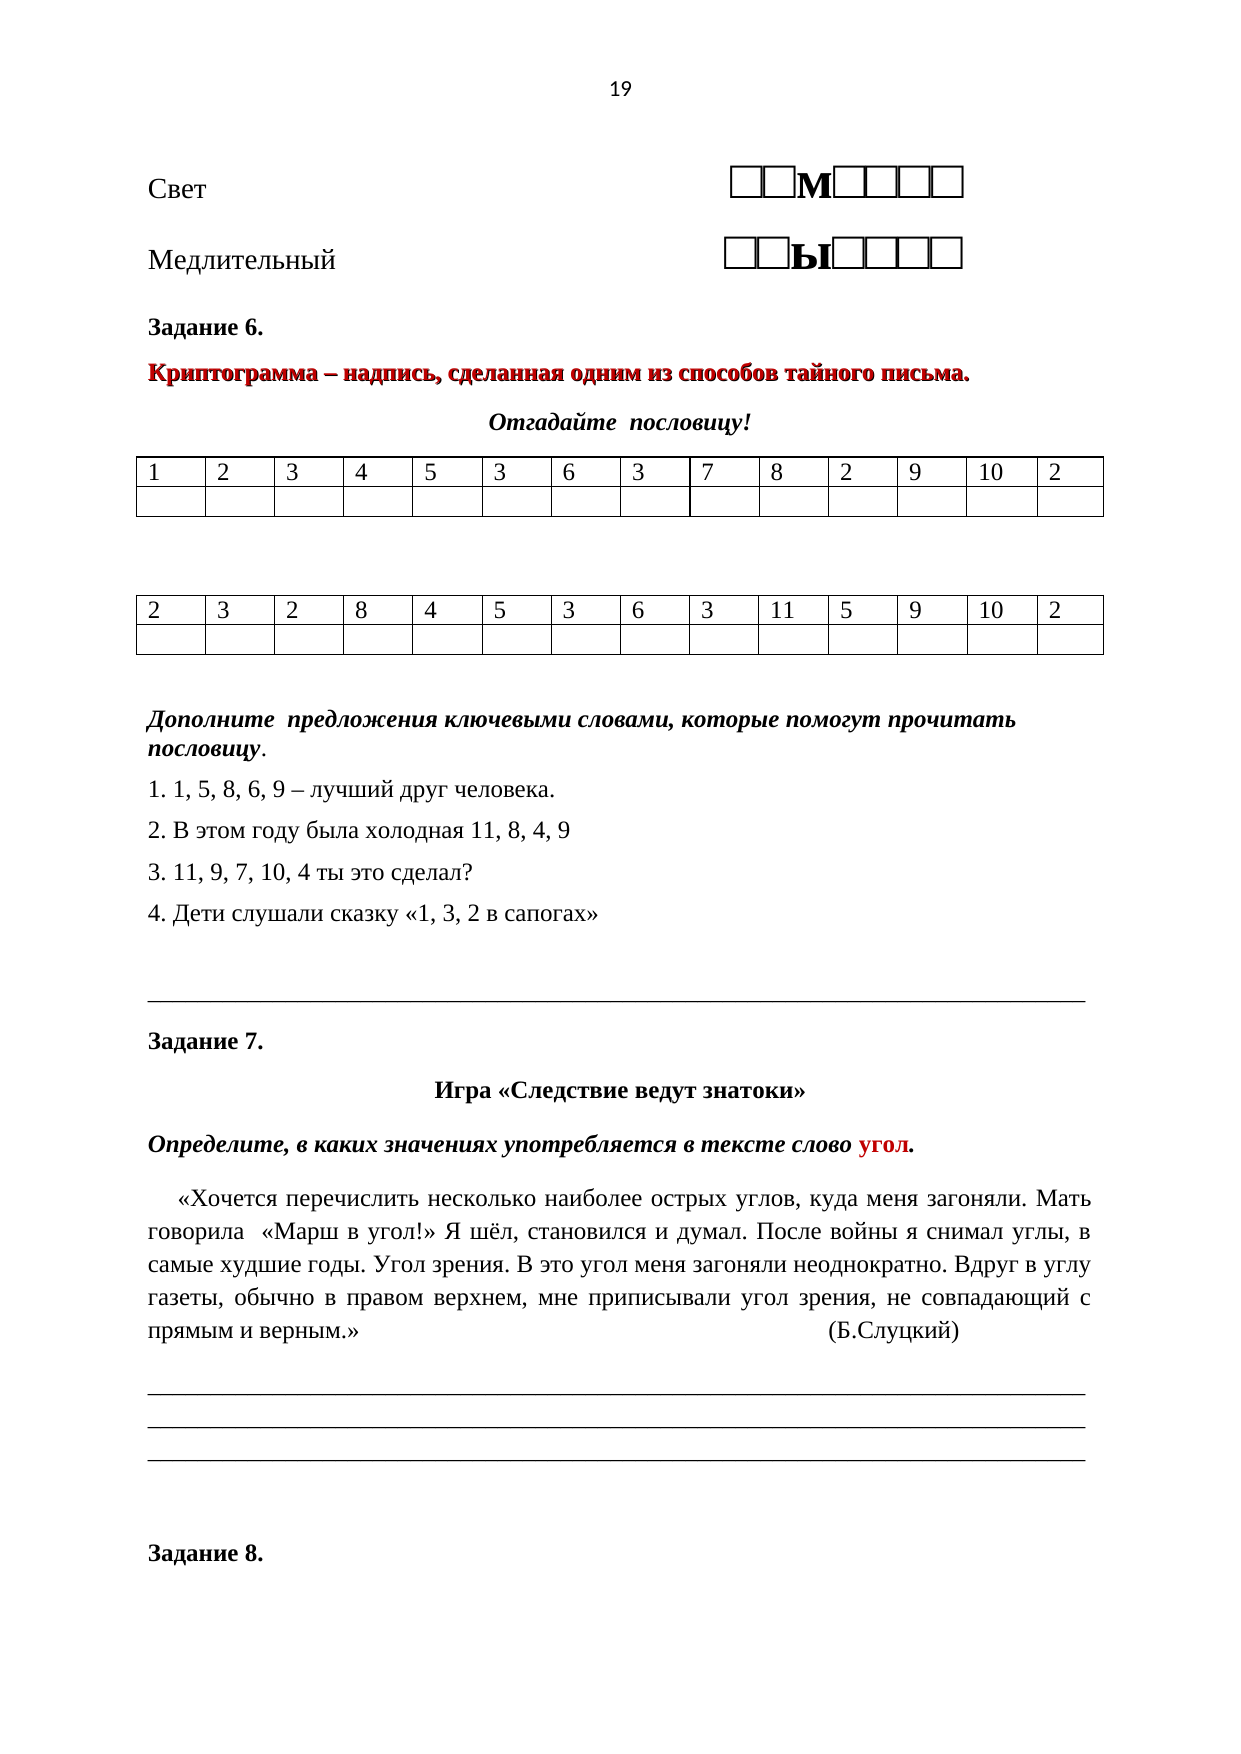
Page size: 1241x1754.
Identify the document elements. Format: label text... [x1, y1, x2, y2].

text Игра «Следствие ведут знатоки» [148, 1075, 1092, 1104]
table_cell [760, 487, 828, 516]
table_cell [829, 487, 897, 516]
table_cell [483, 487, 551, 516]
table_cell [344, 625, 412, 654]
table_cell [206, 625, 274, 654]
text Определите, в каких значениях употребляется в тексте слово угол. [148, 1129, 1092, 1158]
text 3. 11, 9, 7, 10, 4 ты это сделал? [148, 857, 1092, 885]
table_cell [552, 487, 620, 516]
table_header 2 [829, 458, 897, 486]
text Задание 7. [148, 1026, 1092, 1054]
table_header 10 [968, 596, 1037, 624]
table_header 2 [1038, 596, 1103, 624]
table_header 11 [759, 596, 828, 624]
text Медлительный □□ы□□□□ [148, 219, 1092, 282]
text 1. 1, 5, 8, 6, 9 – лучший друг человека. [148, 774, 1092, 803]
text 4. Дети слушали сказку «1, 3, 2 в сапогах» [148, 898, 1092, 927]
table_header 3 [206, 596, 274, 624]
table_header 4 [344, 458, 412, 486]
text Криптограмма – надпись, сделанная одним из способов тайного письма. [148, 357, 1092, 386]
table_cell [344, 487, 412, 516]
table_cell [1038, 487, 1103, 516]
table_header 8 [760, 458, 828, 486]
table_cell [137, 625, 205, 654]
table_header 6 [621, 596, 689, 624]
table_header 8 [344, 596, 412, 624]
table_header 2 [275, 596, 343, 624]
table_cell [275, 625, 343, 654]
table_cell [967, 487, 1037, 516]
table_header 2 [206, 458, 274, 486]
table_header 6 [552, 458, 620, 486]
table_header 7 [691, 458, 759, 486]
text «Хочется перечислить несколько наиболее острых углов, куда меня загоняли. Мать говорила «Марш в угол!» Я шёл, становился и думал. После войны я снимал углы, в самые худшие годы. Угол зрения. В это угол меня загоняли неоднократно. Вдруг в углу газеты, обычно в правом верхнем, мне приписывали угол зрения, не совпадающий с прямым и верным.» (Б.Слуцкий) [148, 1183, 1092, 1344]
table_cell [690, 625, 758, 654]
table_cell [621, 625, 689, 654]
text Отгадайте пословицу! [148, 407, 1092, 436]
table_header 3 [690, 596, 758, 624]
text _________________________________________________________________________________________________________________________________________________________________________________________________________________________________ [148, 1369, 1092, 1464]
table_cell [206, 487, 274, 516]
table_cell [759, 625, 828, 654]
table_header 2 [1038, 458, 1103, 486]
table_header 3 [275, 458, 343, 486]
table_cell [968, 625, 1037, 654]
table_header 5 [413, 458, 482, 486]
table_header 9 [898, 596, 967, 624]
table_header 10 [967, 458, 1037, 486]
text Задание 6. [148, 312, 1092, 340]
table_cell [691, 487, 759, 516]
table_header 3 [552, 596, 620, 624]
table_cell [621, 487, 689, 516]
table_cell [829, 625, 897, 654]
table_cell [413, 487, 482, 516]
table_cell [552, 625, 620, 654]
table_header 3 [621, 458, 689, 486]
text ___________________________________________________________________________ [148, 976, 1092, 1005]
table_cell [275, 487, 343, 516]
table_header 1 [137, 458, 205, 486]
table_header 2 [137, 596, 205, 624]
text 2. В этом году была холодная 11, 8, 4, 9 [148, 815, 1092, 844]
text Дополните предложения ключевыми словами, которые помогут прочитать пословицу. [148, 704, 1092, 762]
table_header 9 [898, 458, 966, 486]
table_cell [137, 487, 205, 516]
text Свет □□м□□□□ [148, 148, 1092, 210]
table_cell [413, 625, 482, 654]
table_cell [1038, 625, 1103, 654]
table_cell [898, 625, 967, 654]
table_header 3 [483, 458, 551, 486]
table_header 5 [483, 596, 551, 624]
text Задание 8. [148, 1538, 1092, 1567]
table_cell [483, 625, 551, 654]
table_cell [898, 487, 966, 516]
table_header 4 [413, 596, 482, 624]
table_header 5 [829, 596, 897, 624]
